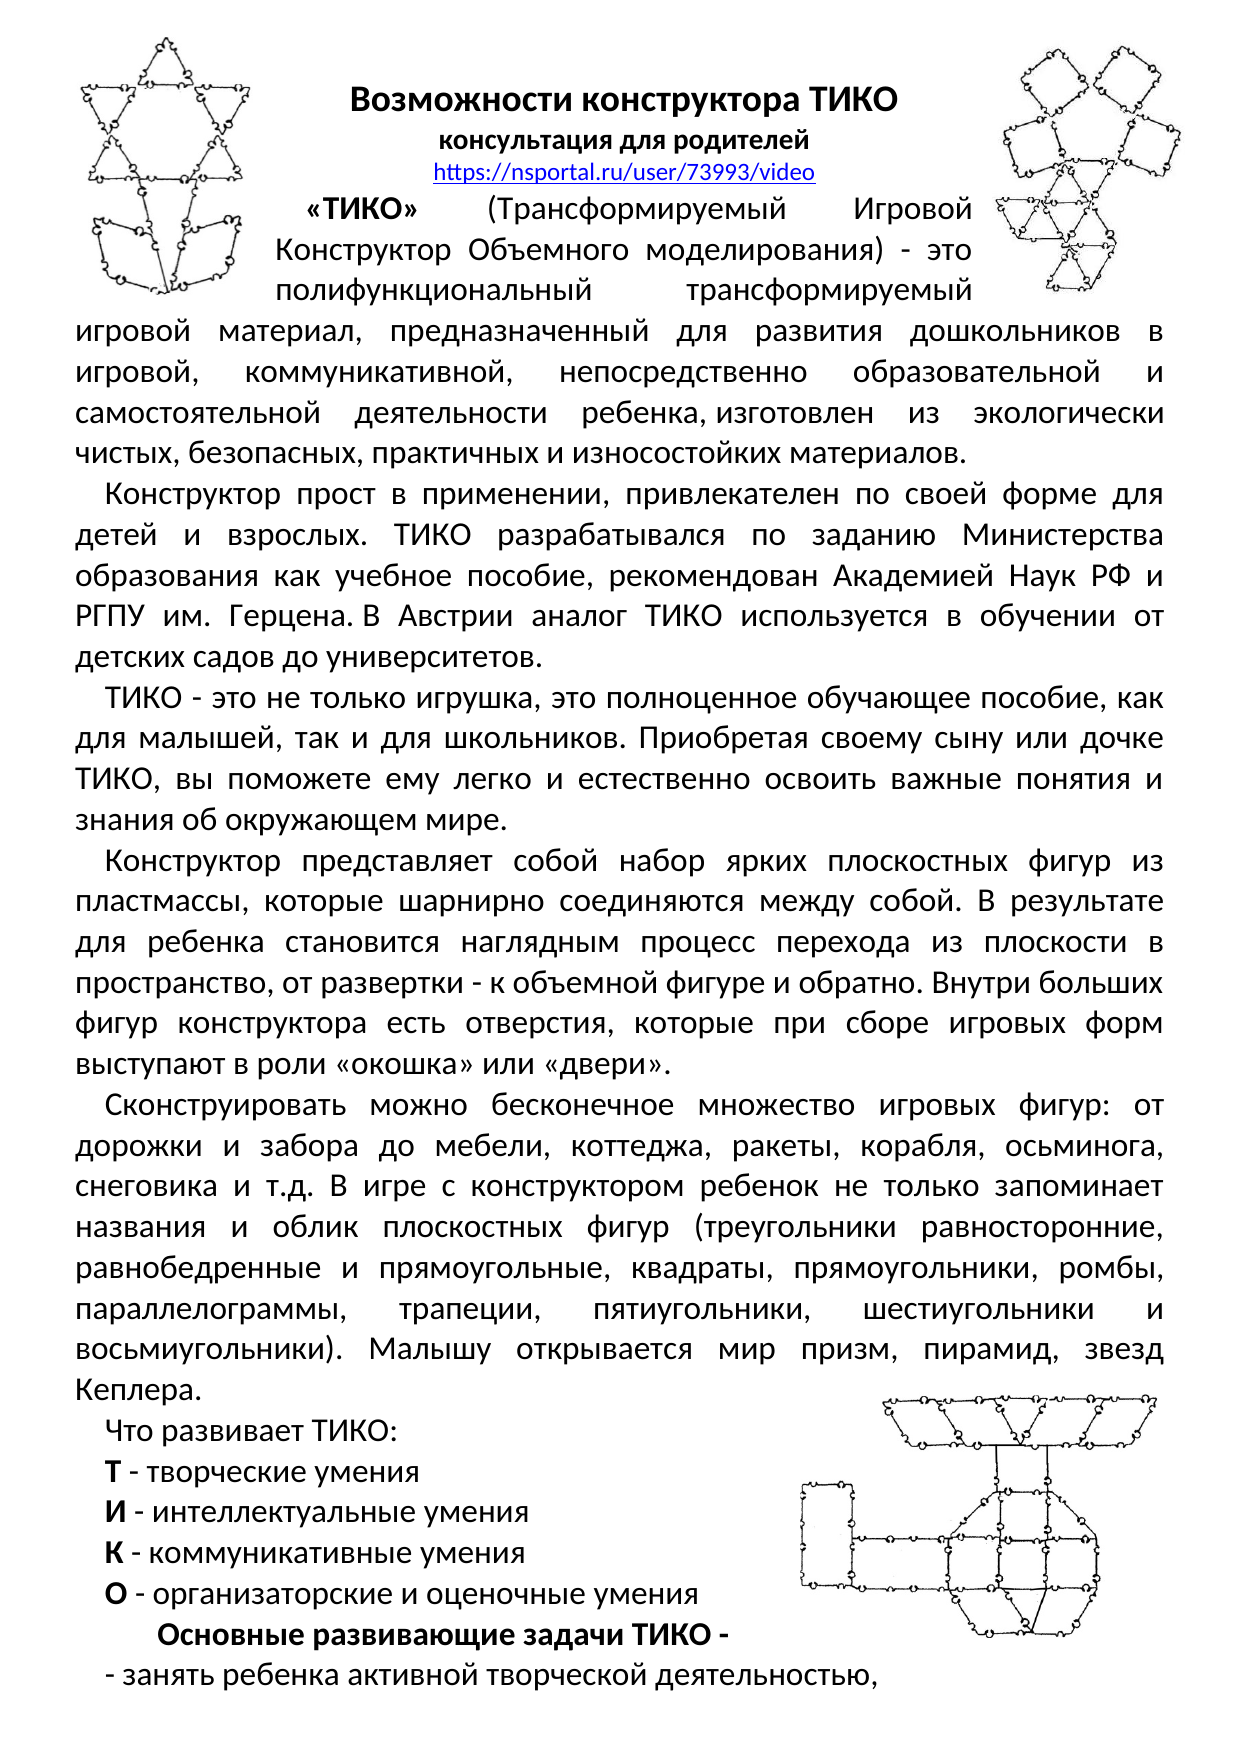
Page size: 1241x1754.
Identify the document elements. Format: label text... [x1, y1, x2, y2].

text ТИКО - это не только игрушка, это полноценное обучающее пособие, как для малышей, так и для школьников. Приобретая своему сыну или дочке ТИКО, вы поможете ему легко и естественно освоить важные понятия и знания об окружающем мире. [75, 676, 1165, 839]
text - занять ребенка активной творческой деятельностью, [75, 1653, 1165, 1694]
text О - организаторские и оценочные умения [75, 1572, 798, 1612]
text «ТИКО» (Трансформируемый Игровой Конструктор Объемного моделирования) - это полифункциональный трансформируемый игровой материал, предназначенный для развития дошкольников в игровой, коммуникативной, непосредственно образовательной и самостоятельной деятельности ребенка, изготовлен из экологически чистых, безопасных, практичных и износостойких материалов. [75, 187, 1165, 472]
text Сконструировать можно бесконечное множество игровых фигур: от дорожки и забора до мебели, коттеджа, ракеты, корабля, осьминога, снеговика и т.д. В игре с конструктором ребенок не только запоминает названия и облик плоскостных фигур (треугольники равносторонние, равнобедренные и прямоугольные, квадраты, прямоугольники, ромбы, параллелограммы, трапеции, пятиугольники, шестиугольники и восьмиугольники). Малышу открывается мир призм, пирамид, звезд Кеплера. [75, 1083, 1165, 1409]
text Возможности конструктора ТИКО [75, 75, 991, 121]
text Т - творческие умения [75, 1449, 798, 1490]
picture [798, 1389, 1168, 1641]
text консультация для родителей [75, 121, 991, 156]
picture [991, 40, 1191, 297]
text Что развивает ТИКО: [75, 1409, 798, 1449]
text https://nsportal.ru/user/73993/video [75, 156, 991, 187]
text Основные развивающие задачи ТИКО - [75, 1612, 1165, 1653]
text Конструктор прост в применении, привлекателен по своей форме для детей и взрослых. ТИКО разрабатывался по заданию Министерства образования как учебное пособие, рекомендован Академией Наук РФ и РГПУ им. Герцена. В Австрии аналог ТИКО используется в обучении от детских садов до университетов. [75, 472, 1165, 676]
text И - интеллектуальные умения [75, 1490, 798, 1531]
text К - коммуникативные умения [75, 1531, 798, 1572]
text Конструктор представляет собой набор ярких плоскостных фигур из пластмассы, которые шарнирно соединяются между собой. В результате для ребенка становится наглядным процесс перехода из плоскости в пространство, от развертки - к объемной фигуре и обратно. Внутри больших фигур конструктора есть отверстия, которые при сборе игровых форм выступают в роли «окошка» или «двери». [75, 839, 1165, 1083]
